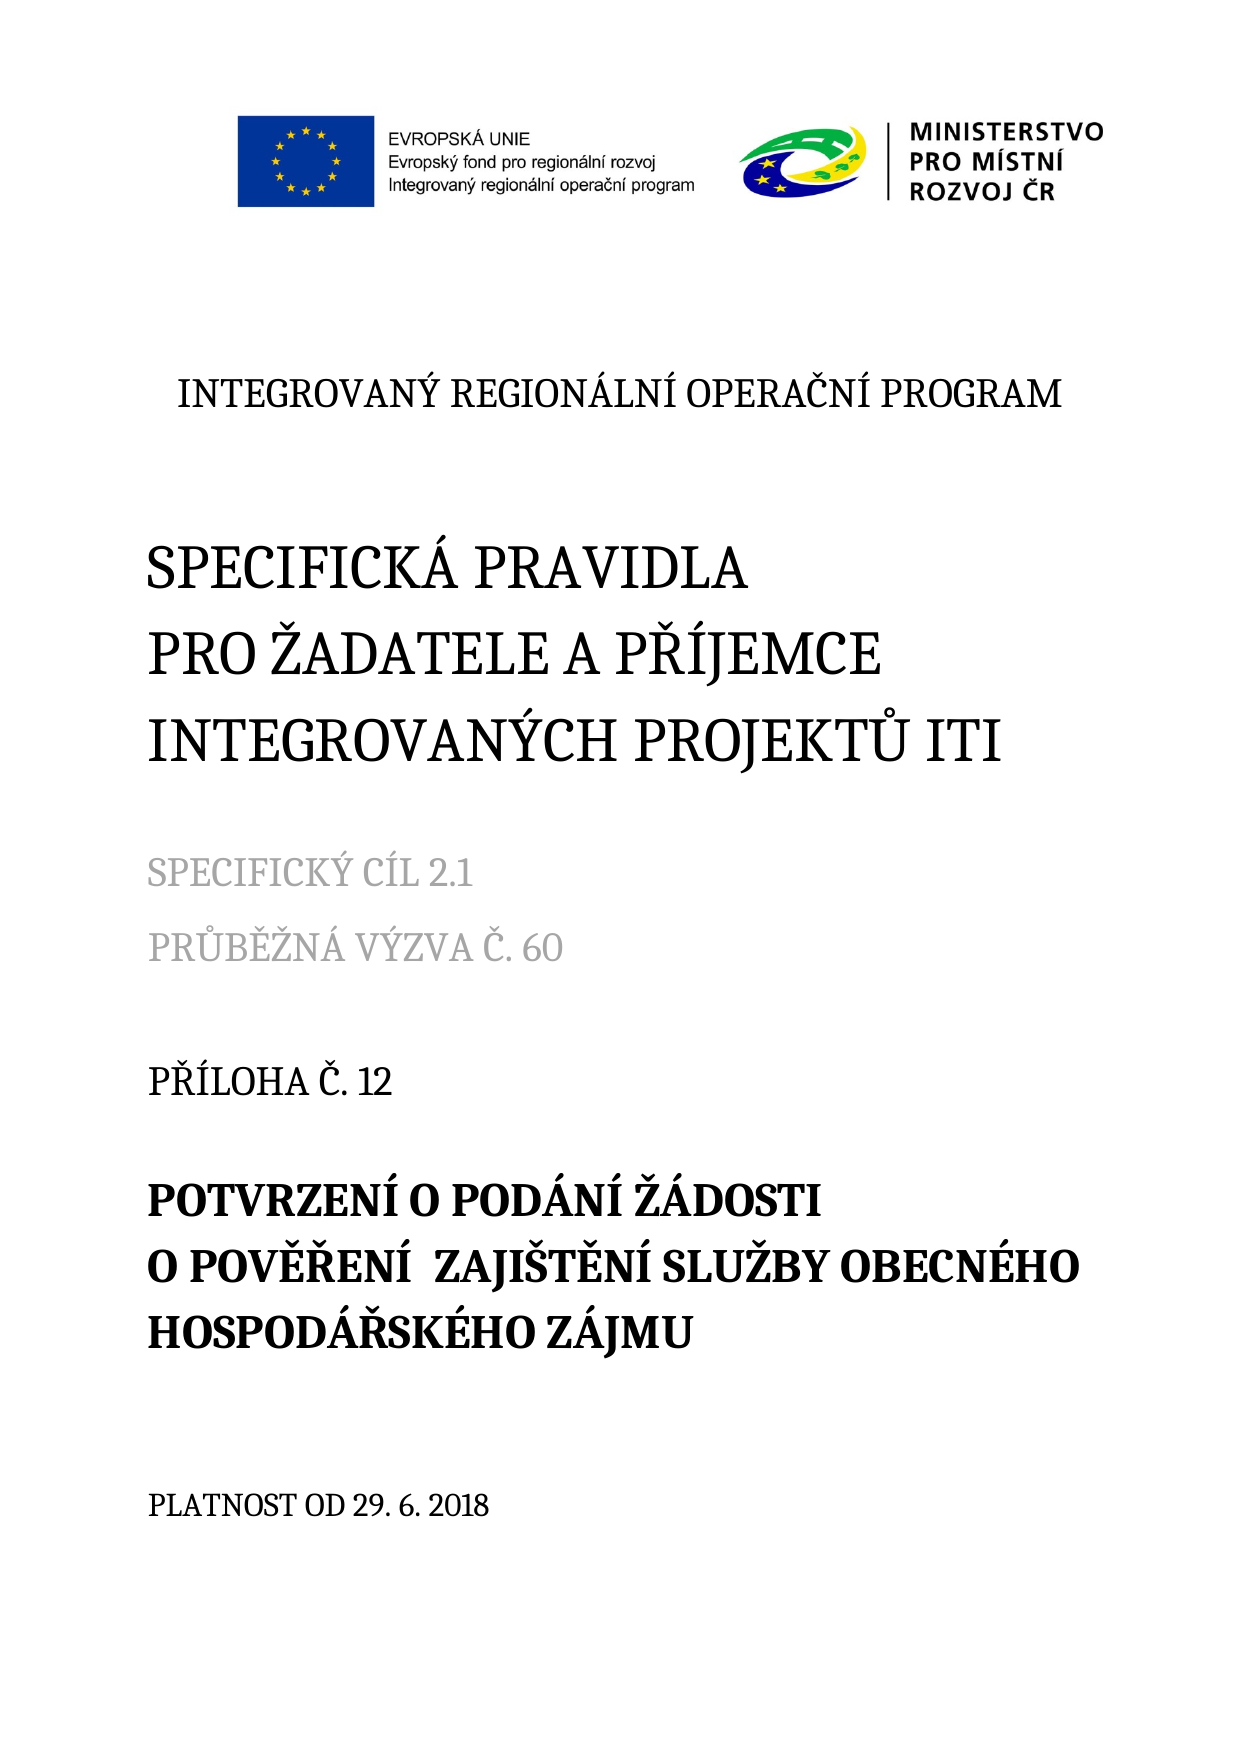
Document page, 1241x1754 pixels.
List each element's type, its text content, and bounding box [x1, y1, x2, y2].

text PŘÍLOHA Č. 12 [148, 1058, 1093, 1106]
picture [207, 84, 1133, 237]
text INTEGROVANÝ REGIONÁLNÍ OPERAČNÍ PROGRAM [148, 370, 1093, 418]
text Specifická PRAVIDLA [148, 532, 1093, 604]
text PRO ŽADATELE A PŘÍJEMCE integrovaných projektů ITI [148, 618, 1093, 777]
text pLATNOST OD 29. 6. 2018 [148, 1486, 1093, 1524]
text Potvrzení o podání žádosti o pověření zajištění služby obecného hospodářského zájmu [148, 1173, 1093, 1360]
text SPECIFICKÝ CÍL 2.1 [148, 848, 1093, 896]
text průběžná výzva č. 60 [148, 924, 1093, 972]
